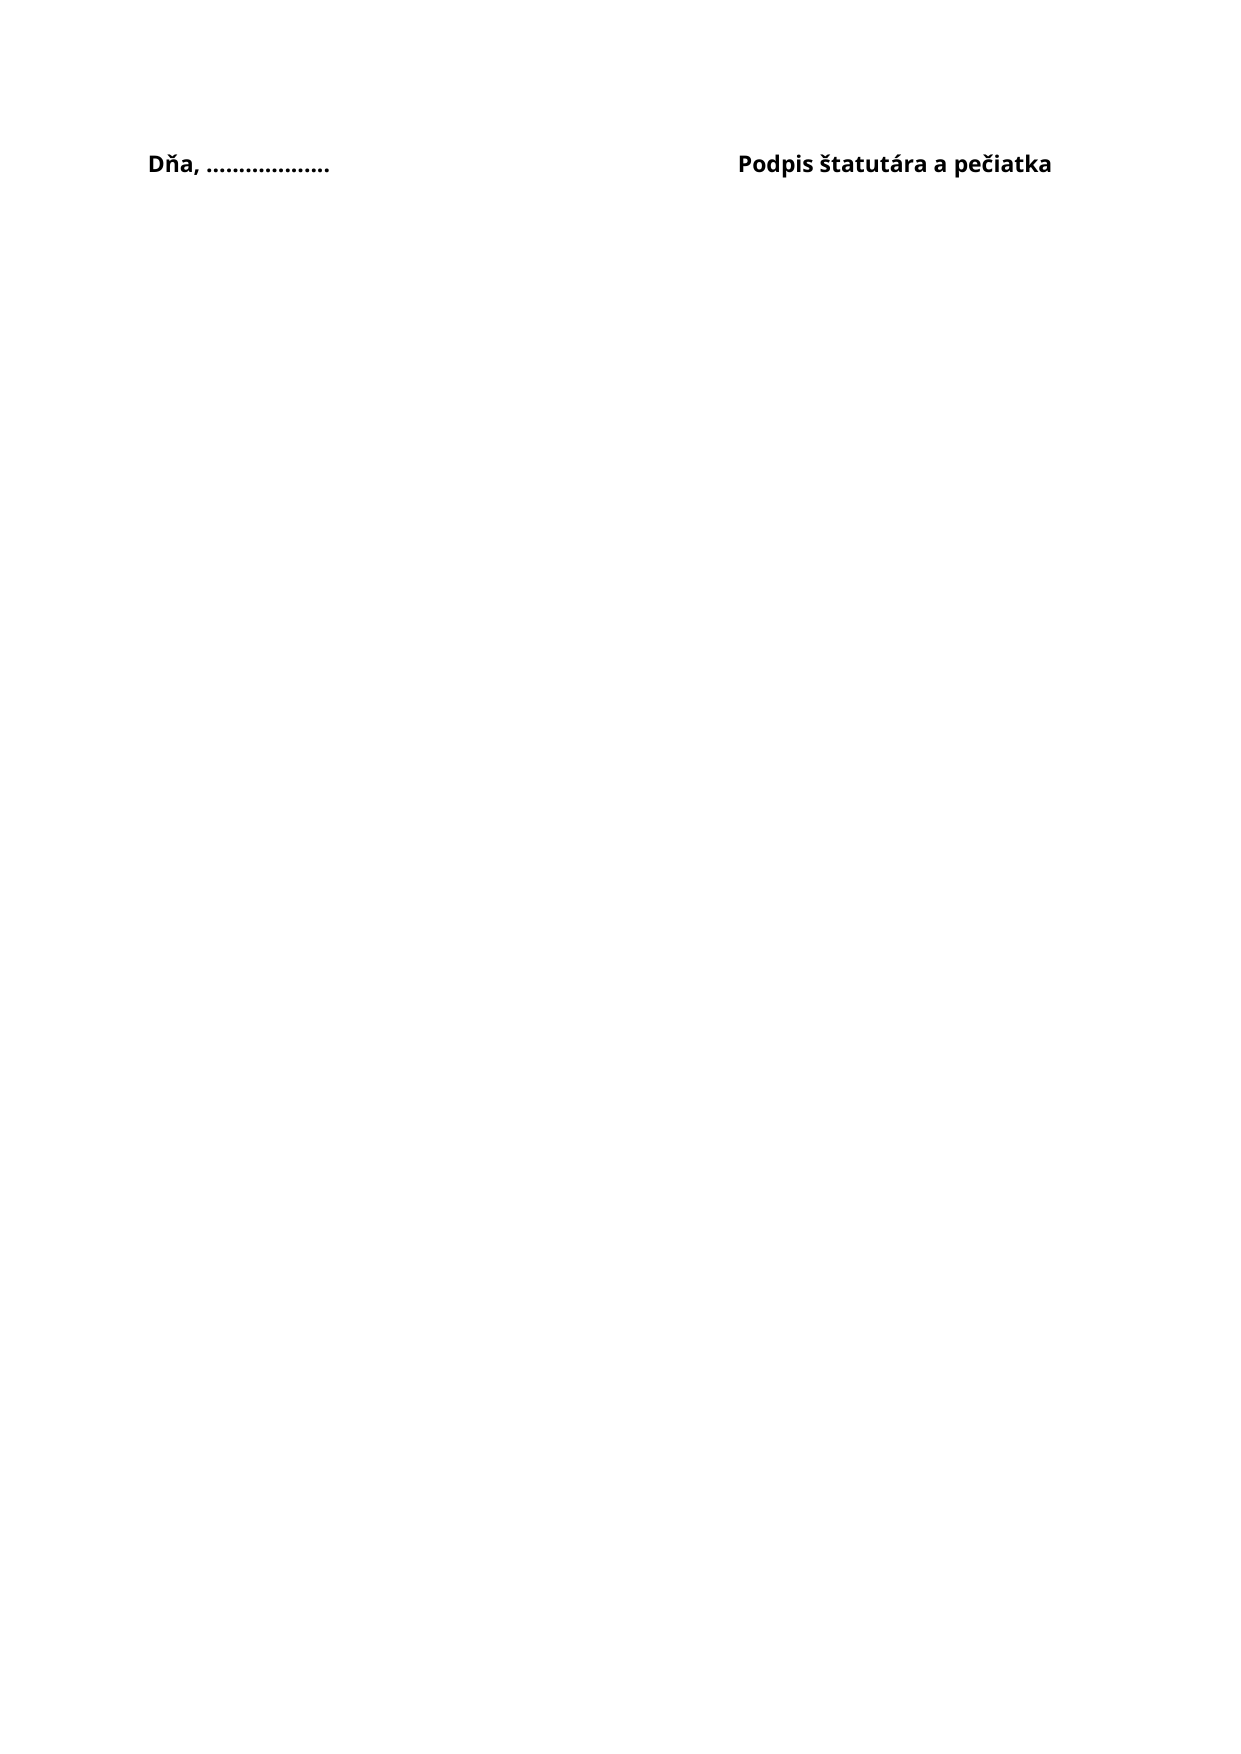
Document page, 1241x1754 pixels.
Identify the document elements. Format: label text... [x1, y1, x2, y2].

text Dňa, ................... Podpis štatutára a pečiatka [148, 148, 1093, 179]
